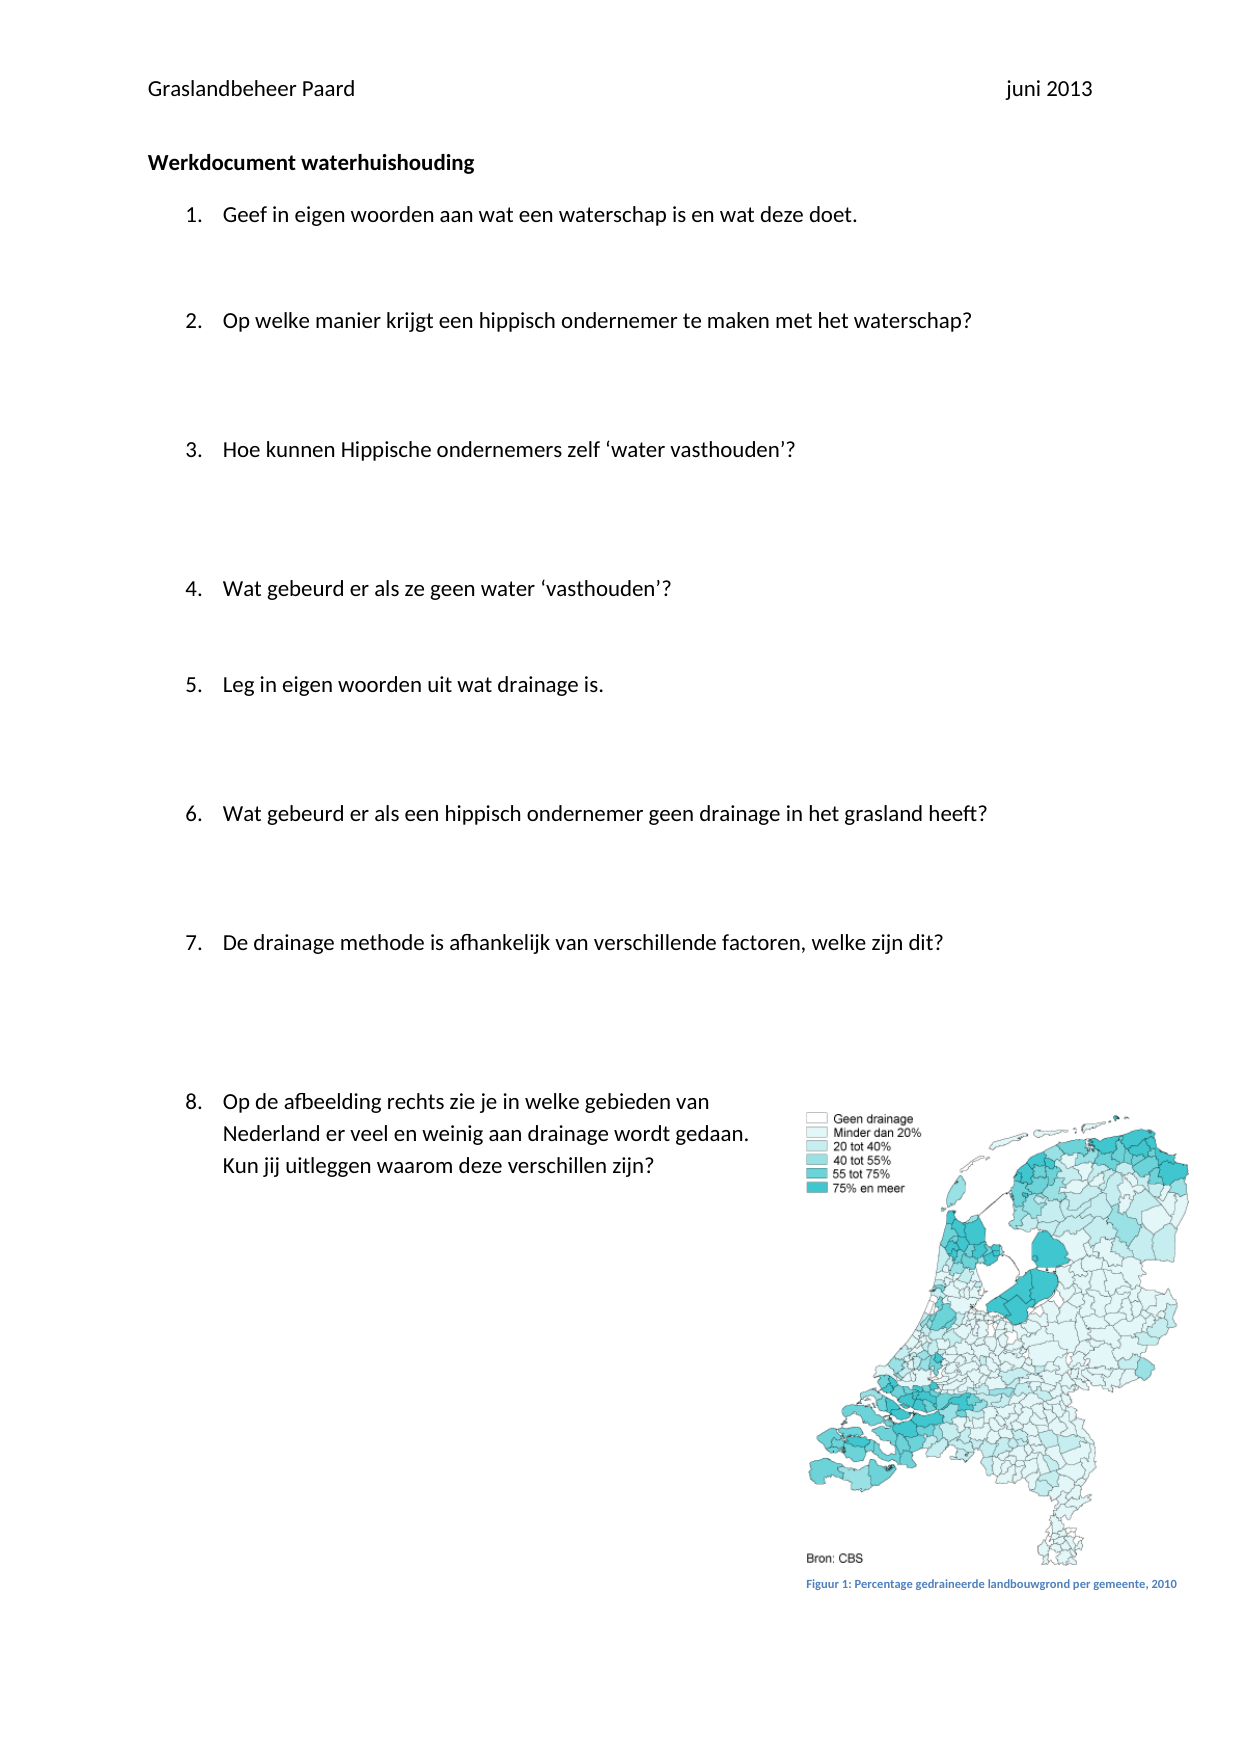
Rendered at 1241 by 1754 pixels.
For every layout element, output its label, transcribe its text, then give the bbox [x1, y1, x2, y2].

list De drainage methode is afhankelijk van verschillende factoren, welke zijn dit? [185, 928, 1093, 956]
list Op de afbeelding rechts zie je in welke gebieden van Nederland er veel en weinig aan drainage wordt gedaan. Kun jij uitleggen waarom deze verschillen zijn? [185, 1087, 1093, 1179]
list Leg in eigen woorden uit wat drainage is. [185, 670, 1093, 698]
picture [806, 1112, 1190, 1567]
list Op welke manier krijgt een hippisch ondernemer te maken met het waterschap? [185, 307, 1093, 335]
list Geef in eigen woorden aan wat een waterschap is en wat deze doet. [185, 201, 1093, 229]
list Hoe kunnen Hippische ondernemers zelf ‘water vasthouden’? [185, 435, 1093, 463]
list Wat gebeurd er als een hippisch ondernemer geen drainage in het grasland heeft? [185, 799, 1093, 859]
list Wat gebeurd er als ze geen water ‘vasthouden’? [185, 574, 1093, 602]
text Werkdocument waterhuishouding [148, 148, 1093, 176]
